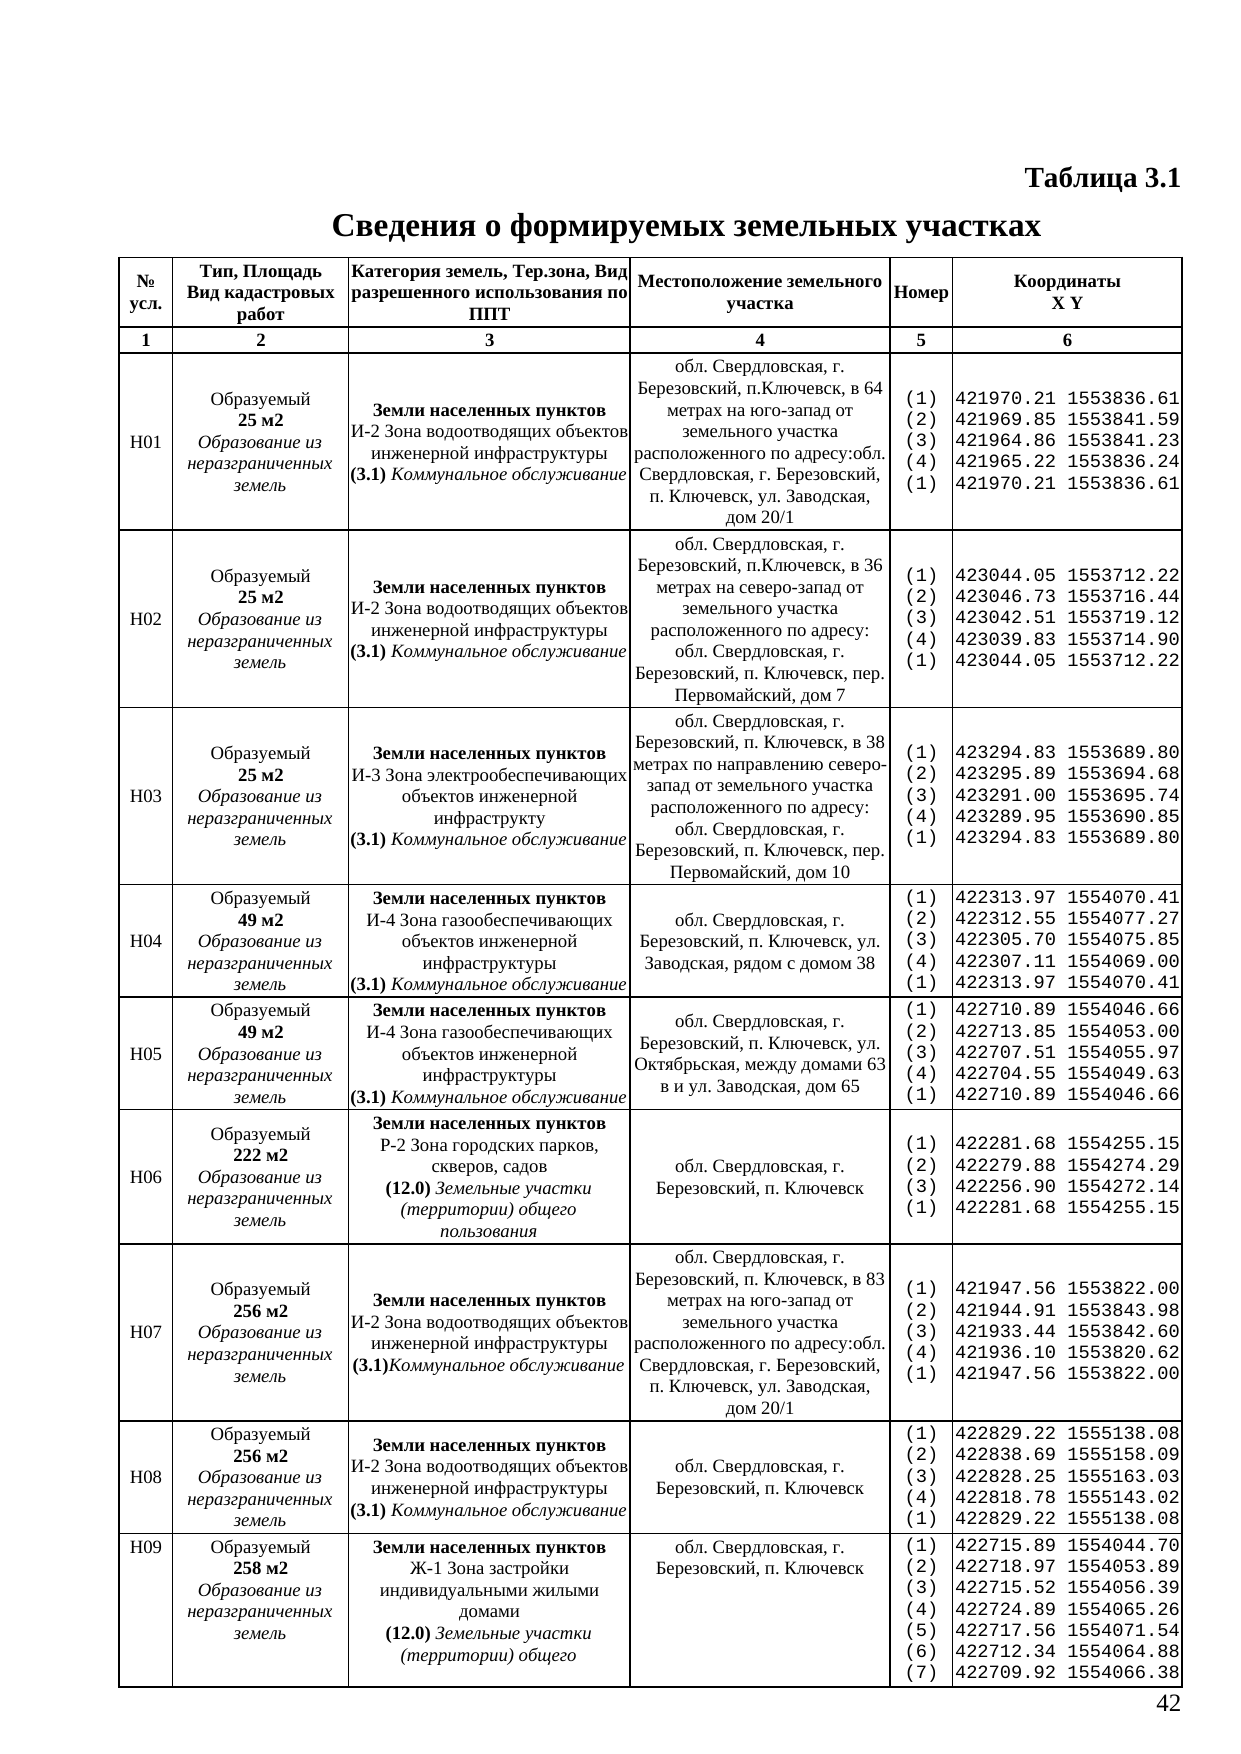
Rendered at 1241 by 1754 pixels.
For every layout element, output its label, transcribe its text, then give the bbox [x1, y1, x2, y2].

table_cell (1) (2) (3) (4) (1) [891, 1245, 952, 1420]
table_cell Н01 [120, 354, 172, 529]
table_cell Н04 [120, 885, 172, 996]
table_cell Земли населенных пунктов И-4 Зона газообеспечивающих объектов инженерной инфраструктуры (3.1) Коммунальное обслуживание [349, 885, 629, 996]
table_cell (1) (2) (3) (4) (1) [891, 998, 952, 1109]
table_cell 422313.97 1554070.41 422312.55 1554077.27 422305.70 1554075.85 422307.11 1554069.00 422313.97 1554070.41 [953, 885, 1181, 996]
table_cell Образуемый 256 м2 Образование из неразграниченных земель [173, 1245, 348, 1420]
table_cell обл. Свердловская, г. Березовский, п. Ключевск, ул. Заводская, рядом с домом 38 [631, 885, 889, 996]
table_cell обл. Свердловская, г. Березовский, п.Ключевск, в 64 метрах на юго-запад от земельного участка расположенного по адресу:обл. Свердловская, г. Березовский, п. Ключевск, ул. Заводская, дом 20/1 [631, 354, 889, 529]
table_cell 3 [349, 328, 629, 352]
table_cell 421970.21 1553836.61 421969.85 1553841.59 421964.86 1553841.23 421965.22 1553836.24 421970.21 1553836.61 [953, 354, 1181, 529]
table_cell обл. Свердловская, г. Березовский, п.Ключевск, в 36 метрах на северо-запад от земельного участка расположенного по адресу: обл. Свердловская, г. Березовский, п. Ключевск, пер. Первомайский, дом 7 [631, 531, 889, 707]
table_cell Земли населенных пунктов И-4 Зона газообеспечивающих объектов инженерной инфраструктуры (3.1) Коммунальное обслуживание [349, 998, 629, 1109]
table_cell Земли населенных пунктов И-2 Зона водоотводящих объектов инженерной инфраструктуры (3.1)Коммунальное обслуживание [349, 1245, 629, 1420]
table_cell Н03 [120, 708, 172, 884]
table_cell обл. Свердловская, г. Березовский, п. Ключевск, в 83 метрах на юго-запад от земельного участка расположенного по адресу:обл. Свердловская, г. Березовский, п. Ключевск, ул. Заводская, дом 20/1 [631, 1245, 889, 1420]
table_cell (1) (2) (3) (4) (1) [891, 885, 952, 996]
table_cell 423294.83 1553689.80 423295.89 1553694.68 423291.00 1553695.74 423289.95 1553690.85 423294.83 1553689.80 [953, 708, 1181, 884]
table_cell Н09 [120, 1534, 172, 1686]
table_header Тип, Площадь Вид кадастровых работ [173, 258, 348, 326]
table_cell (1) (2) (3) (1) [891, 1110, 952, 1243]
table_cell Н08 [120, 1422, 172, 1532]
table_cell 1 [120, 328, 172, 352]
table_cell обл. Свердловская, г. Березовский, п. Ключевск [631, 1422, 889, 1532]
table_cell (1) (2) (3) (4) (1) [891, 708, 952, 884]
table_cell Земли населенных пунктов И-2 Зона водоотводящих объектов инженерной инфраструктуры (3.1) Коммунальное обслуживание [349, 531, 629, 707]
text Сведения о формируемых земельных участках [192, 206, 1181, 244]
table_cell обл. Свердловская, г. Березовский, п. Ключевск, ул. Октябрьская, между домами 63 в и ул. Заводская, дом 65 [631, 998, 889, 1109]
table_header № усл. [120, 258, 172, 326]
table_cell 423044.05 1553712.22 423046.73 1553716.44 423042.51 1553719.12 423039.83 1553714.90 423044.05 1553712.22 [953, 531, 1181, 707]
table_cell обл. Свердловская, г. Березовский, п. Ключевск, в 38 метрах по направлению северо-запад от земельного участка расположенного по адресу: обл. Свердловская, г. Березовский, п. Ключевск, пер. Первомайский, дом 10 [631, 708, 889, 884]
table_cell 4 [631, 328, 889, 352]
table_cell (1) (2) (3) (4) (1) [891, 531, 952, 707]
table_cell обл. Свердловская, г. Березовский, п. Ключевск [631, 1110, 889, 1243]
table_cell Н05 [120, 998, 172, 1109]
table_header Координаты X Y [953, 258, 1181, 326]
table_cell Образуемый 25 м2 Образование из неразграниченных земель [173, 354, 348, 529]
table_cell Образуемый 222 м2 Образование из неразграниченных земель [173, 1110, 348, 1243]
table_cell Образуемый 25 м2 Образование из неразграниченных земель [173, 708, 348, 884]
table_cell Н06 [120, 1110, 172, 1243]
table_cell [173, 1534, 348, 1686]
table_cell (1) (2) (3) (4) (1) [891, 354, 952, 529]
table_cell 422710.89 1554046.66 422713.85 1554053.00 422707.51 1554055.97 422704.55 1554049.63 422710.89 1554046.66 [953, 998, 1181, 1109]
table_cell Земли населенных пунктов И-2 Зона водоотводящих объектов инженерной инфраструктуры (3.1) Коммунальное обслуживание [349, 1422, 629, 1532]
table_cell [891, 1534, 952, 1686]
table_cell 421947.56 1553822.00 421944.91 1553843.98 421933.44 1553842.60 421936.10 1553820.62 421947.56 1553822.00 [953, 1245, 1181, 1420]
table_cell Н02 [120, 531, 172, 707]
text Таблица 3.1 [118, 160, 1181, 193]
table_cell 422281.68 1554255.15 422279.88 1554274.29 422256.90 1554272.14 422281.68 1554255.15 [953, 1110, 1181, 1243]
table_cell Земли населенных пунктов Р-2 Зона городских парков, скверов, садов (12.0) Земельные участки (территории) общего пользования [349, 1110, 629, 1243]
table_cell (1) (2) (3) (4) (1) [891, 1422, 952, 1532]
table_cell 5 [891, 328, 952, 352]
table_cell Образуемый 49 м2 Образование из неразграниченных земель [173, 998, 348, 1109]
table_cell 2 [173, 328, 348, 352]
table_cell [953, 1534, 1181, 1686]
table_cell Образуемый 256 м2 Образование из неразграниченных земель [173, 1422, 348, 1532]
table_cell 6 [953, 328, 1181, 352]
table_cell Н07 [120, 1245, 172, 1420]
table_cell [349, 1534, 629, 1686]
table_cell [631, 1534, 889, 1686]
table_header Номер [891, 258, 952, 326]
table_header Местоположение земельного участка [631, 258, 889, 326]
table_cell Образуемый 25 м2 Образование из неразграниченных земель [173, 531, 348, 707]
table_cell Земли населенных пунктов И-2 Зона водоотводящих объектов инженерной инфраструктуры (3.1) Коммунальное обслуживание [349, 354, 629, 529]
table_cell 422829.22 1555138.08 422838.69 1555158.09 422828.25 1555163.03 422818.78 1555143.02 422829.22 1555138.08 [953, 1422, 1181, 1532]
table_cell Образуемый 49 м2 Образование из неразграниченных земель [173, 885, 348, 996]
table_cell Земли населенных пунктов И-3 Зона электрообеспечивающих объектов инженерной инфраструкту (3.1) Коммунальное обслуживание [349, 708, 629, 884]
table_header Категория земель, Тер.зона, Вид разрешенного использования по ППТ [349, 258, 629, 326]
